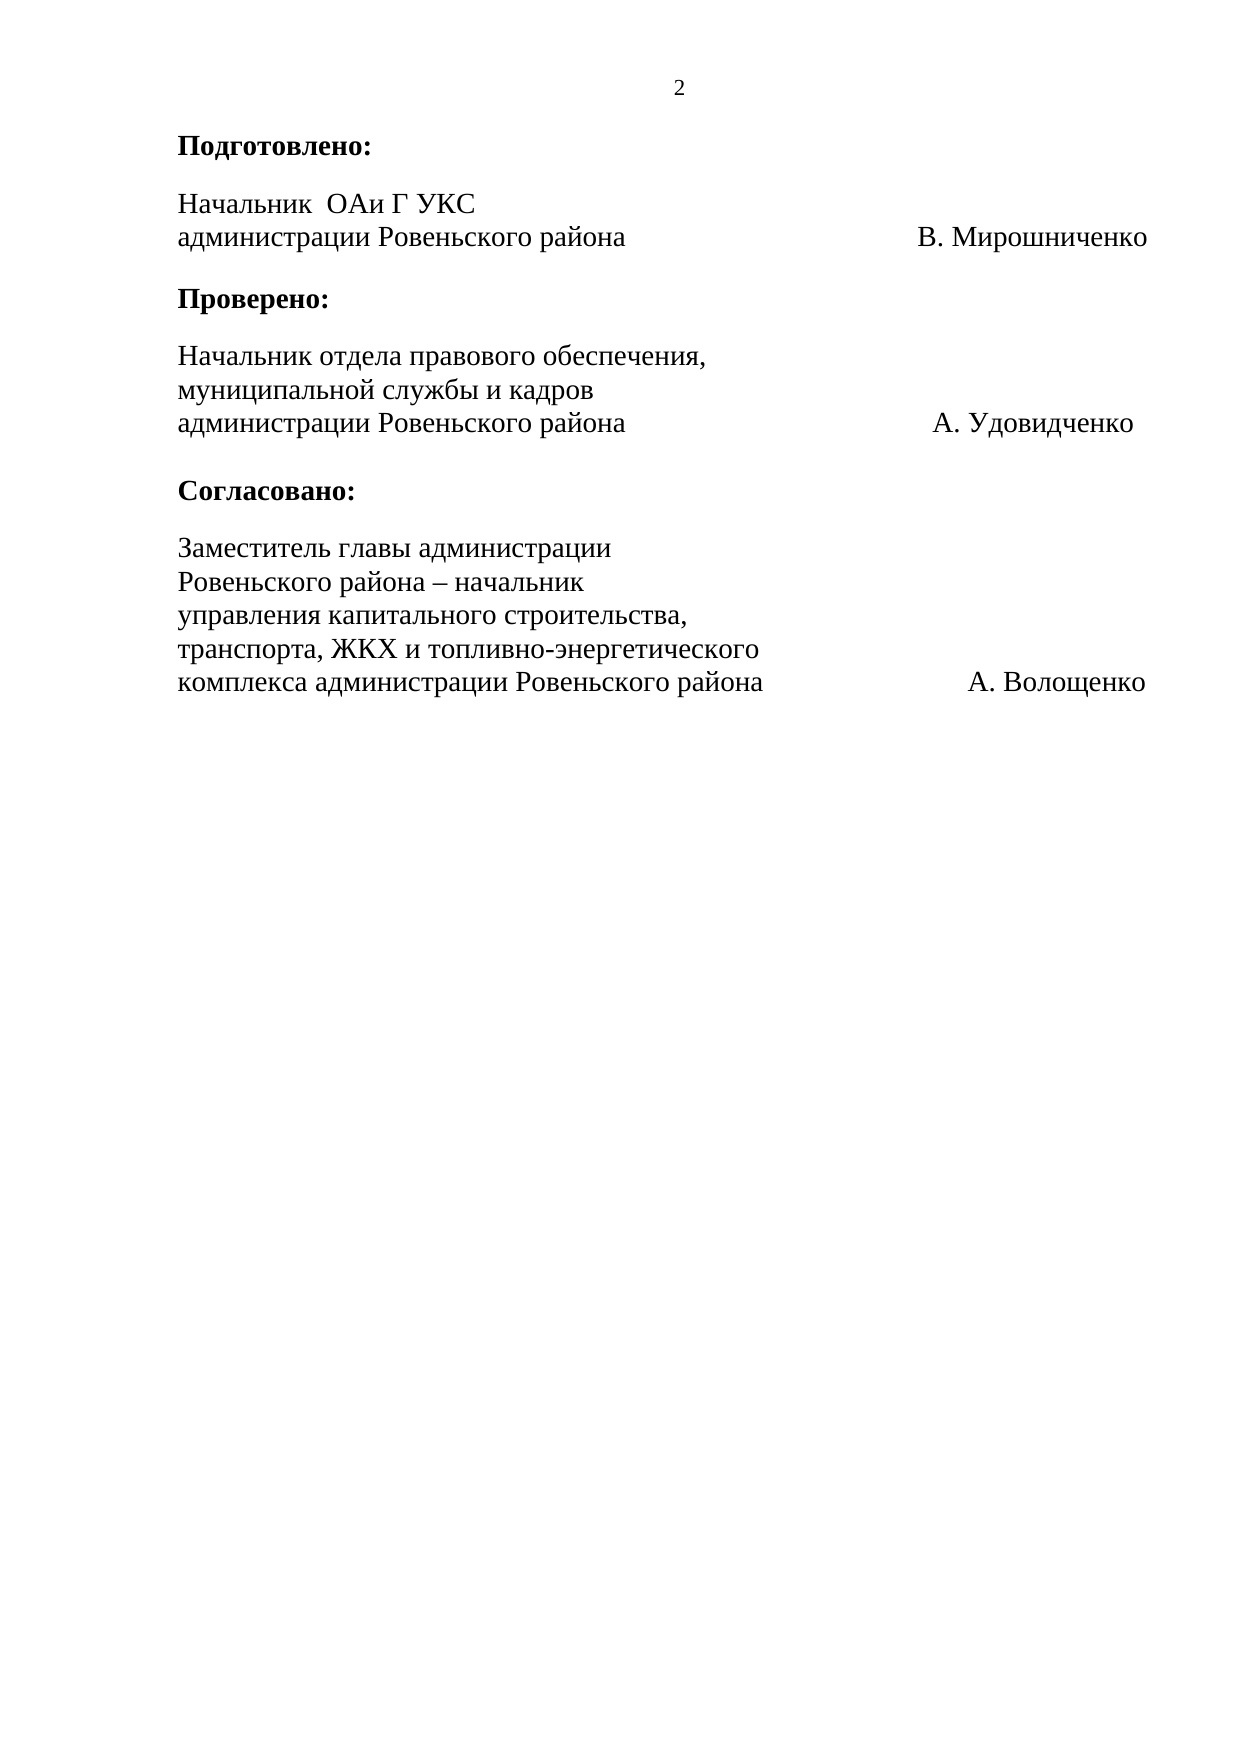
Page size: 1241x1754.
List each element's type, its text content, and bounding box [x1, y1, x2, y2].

text Начальник ОАи Г УКС [177, 186, 1181, 219]
text управления капитального строительства, [177, 597, 1181, 631]
text транспорта, ЖКХ и топливно-энергетического [177, 631, 1181, 664]
text Проверено: [177, 281, 1181, 314]
text Согласовано: [177, 473, 1181, 506]
text муниципальной службы и кадров [177, 372, 1181, 406]
text администрации Ровеньского района В. Мирошниченко [177, 219, 1181, 253]
text комплекса администрации Ровеньского района А. Волощенко [177, 664, 1181, 698]
text Заместитель главы администрации [177, 530, 1181, 564]
text администрации Ровеньского района А. Удовидченко [177, 406, 1181, 439]
text Начальник отдела правового обеспечения, [177, 338, 1181, 372]
text Ровеньского района – начальник [177, 564, 1181, 597]
text Подготовлено: [177, 128, 1181, 162]
